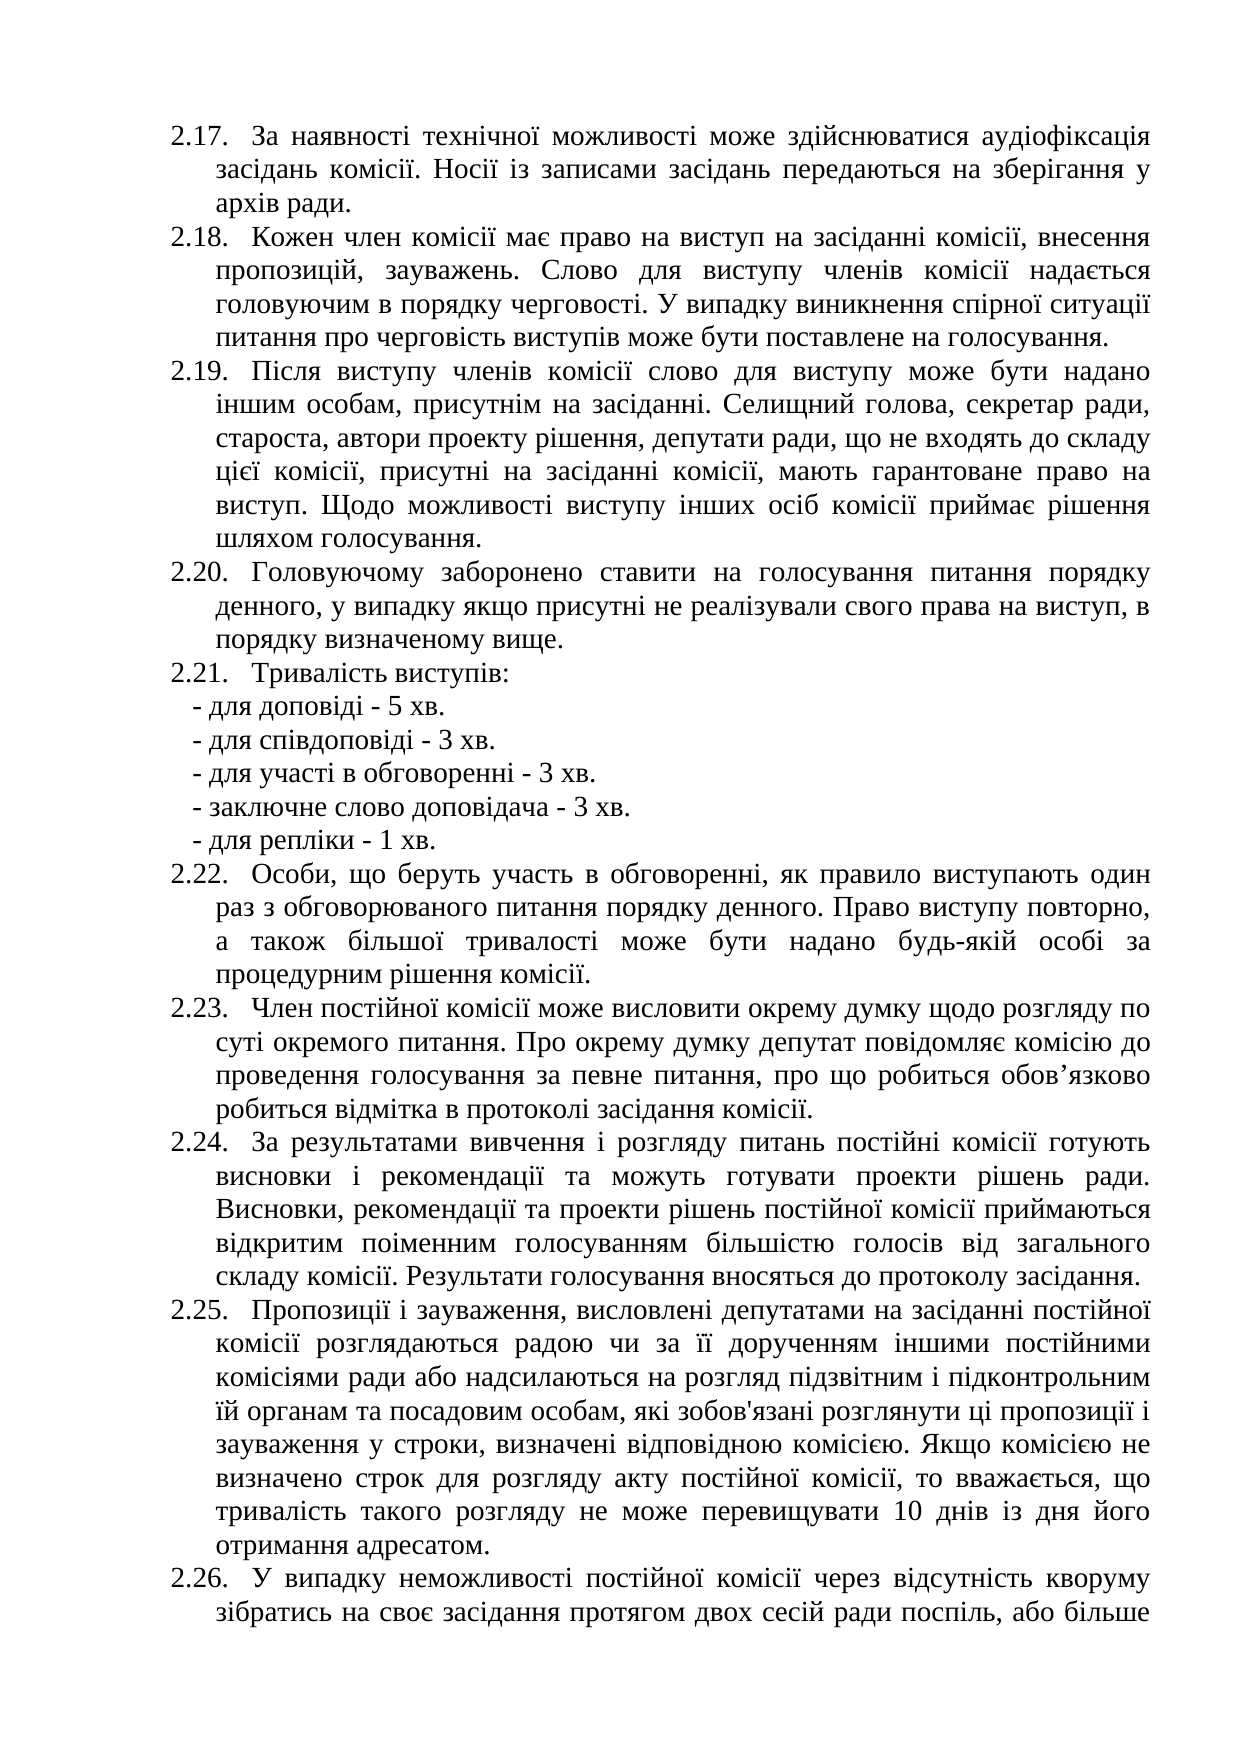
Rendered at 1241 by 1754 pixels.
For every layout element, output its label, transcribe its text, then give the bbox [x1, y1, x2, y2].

text - заключне слово доповідача - 3 хв. [133, 789, 1146, 822]
list Після виступу членів комісії слово для виступу може бути надано іншим особам, присутнім на засіданні. Селищний голова, секретар ради, староста, автори проекту рішення, депутати ради, що не входять до складу цієї комісії, присутні на засіданні комісії, мають гарантоване право на виступ. Щодо можливості виступу інших осіб комісії приймає рішення шляхом голосування. [170, 353, 1152, 554]
list Головуючому заборонено ставити на голосування питання порядку денного, у випадку якщо присутні не реалізували свого права на виступ, в порядку визначеному вище. [170, 554, 1152, 655]
list Член постійної комісії може висловити окрему думку щодо розгляду по суті окремого питання. Про окрему думку депутат повідомляє комісію до проведення голосування за певне питання, про що робиться обов’язково робиться відмітка в протоколі засідання комісії. [170, 990, 1152, 1124]
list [170, 1560, 1152, 1627]
list Тривалість виступів: [170, 655, 1152, 688]
list Особи, що беруть участь в обговоренні, як правило виступають один раз з обговорюваного питання порядку денного. Право виступу повторно, а також більшої тривалості може бути надано будь-якій особі за процедурним рішення комісії. [170, 856, 1152, 990]
text - для доповіді - 5 хв. [133, 688, 1146, 722]
list Пропозиції і зауваження, висловлені депутатами на засіданні постійної комісії розглядаються радою чи за її дорученням іншими постійними комісіями ради або надсилаються на розгляд підзвітним і підконтрольним їй органам та посадовим особам, які зобов'язані розглянути ці пропозиції і зауваження у строки, визначені відповідною комісією. Якщо комісією не визначено строк для розгляду акту постійної комісії, то вважається, що тривалість такого розгляду не може перевищувати 10 днів із дня його отримання адресатом. [170, 1292, 1152, 1560]
text - для репліки - 1 хв. [133, 822, 1146, 856]
list Кожен член комісії має право на виступ на засіданні комісії, внесення пропозицій, зауважень. Слово для виступу членів комісії надається головуючим в порядку черговості. У випадку виникнення спірної ситуації питання про черговість виступів може бути поставлене на голосування. [170, 219, 1152, 353]
list За наявності технічної можливості може здійснюватися аудіофіксація засідань комісії. Носії із записами засідань передаються на зберігання у архів ради. [170, 118, 1152, 219]
list За результатами вивчення і розгляду питань постійні комісії готують висновки і рекомендації та можуть готувати проекти рішень ради. Висновки, рекомендації та проекти рішень постійної комісії приймаються відкритим поіменним голосуванням більшістю голосів від загального складу комісії. Результати голосування вносяться до протоколу засідання. [170, 1124, 1152, 1292]
text - для співдоповіді - 3 хв. [133, 722, 1146, 755]
text - для участі в обговоренні - 3 хв. [133, 755, 1146, 789]
